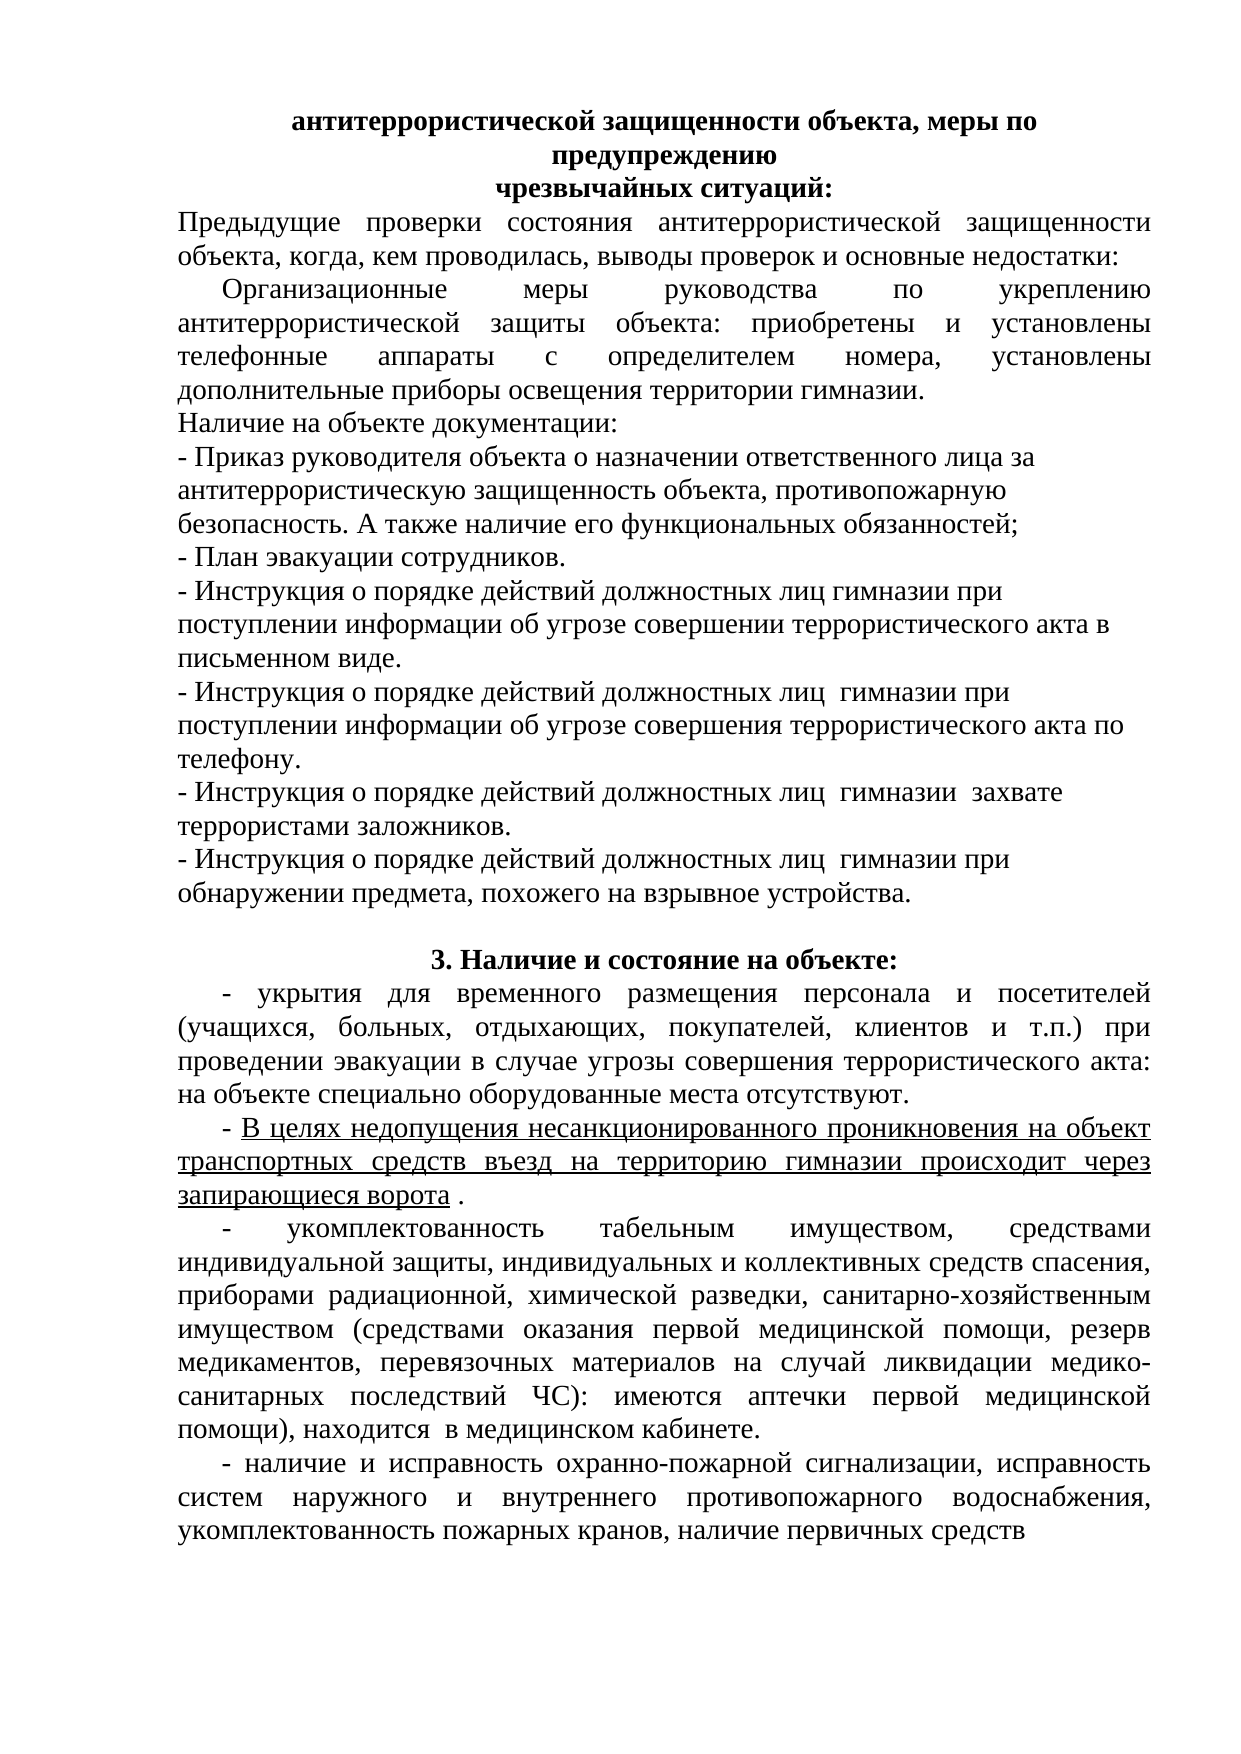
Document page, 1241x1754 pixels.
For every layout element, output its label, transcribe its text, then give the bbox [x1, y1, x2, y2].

text - наличие и исправность охранно-пожарной сигнализации, исправность систем наружного и внутреннего противопожарного водоснабжения, укомплектованность пожарных кранов, наличие первичных средств [177, 1445, 1152, 1546]
text антитеррористической защищенности объекта, меры по предупреждению [177, 103, 1152, 171]
text - Инструкция о порядке действий должностных лиц гимназии при поступлении информации об угрозе совершении террористического акта в письменном виде. [177, 573, 1152, 674]
text - План эвакуации сотрудников. [177, 539, 1152, 573]
text - укомплектованность табельным имуществом, средствами индивидуальной защиты, индивидуальных и коллективных средств спасения, приборами радиационной, химической разведки, санитарно-хозяйственным имуществом (средствами оказания первой медицинской помощи, резерв медикаментов, перевязочных материалов на случай ликвидации медико-санитарных последствий ЧС): имеются аптечки первой медицинской помощи), находится в медицинском кабинете. [177, 1210, 1152, 1445]
text - Инструкция о порядке действий должностных лиц гимназии при обнаружении предмета, похожего на взрывное устройства. [177, 841, 1152, 908]
text - укрытия для временного размещения персонала и посетителей (учащихся, больных, отдыхающих, покупателей, клиентов и т.п.) при проведении эвакуации в случае угрозы совершения террористического акта: на объекте специально оборудованные места отсутствуют. [177, 976, 1152, 1110]
text - Приказ руководителя объекта о назначении ответственного лица за антитеррористическую защищенность объекта, противопожарную безопасность. А также наличие его функциональных обязанностей; [177, 439, 1152, 539]
text Организационные меры руководства по укреплению антитеррористической защиты объекта: приобретены и установлены телефонные аппараты с определителем номера, установлены дополнительные приборы освещения территории гимназии. [177, 271, 1152, 405]
text 3. Наличие и состояние на объекте: [177, 942, 1152, 976]
text Наличие на объекте документации: [177, 405, 1152, 439]
text - В целях недопущения несанкционированного проникновения на объект транспортных средств въезд на территорию гимназии происходит через запирающиеся ворота . [177, 1110, 1152, 1210]
text - Инструкция о порядке действий должностных лиц гимназии захвате террористами заложников. [177, 774, 1152, 841]
text - Инструкция о порядке действий должностных лиц гимназии при поступлении информации об угрозе совершения террористического акта по телефону. [177, 674, 1152, 774]
text Предыдущие проверки состояния антитеррористической защищенности объекта, когда, кем проводилась, выводы проверок и основные недостатки: [177, 204, 1152, 271]
text чрезвычайных ситуаций: [177, 171, 1152, 204]
